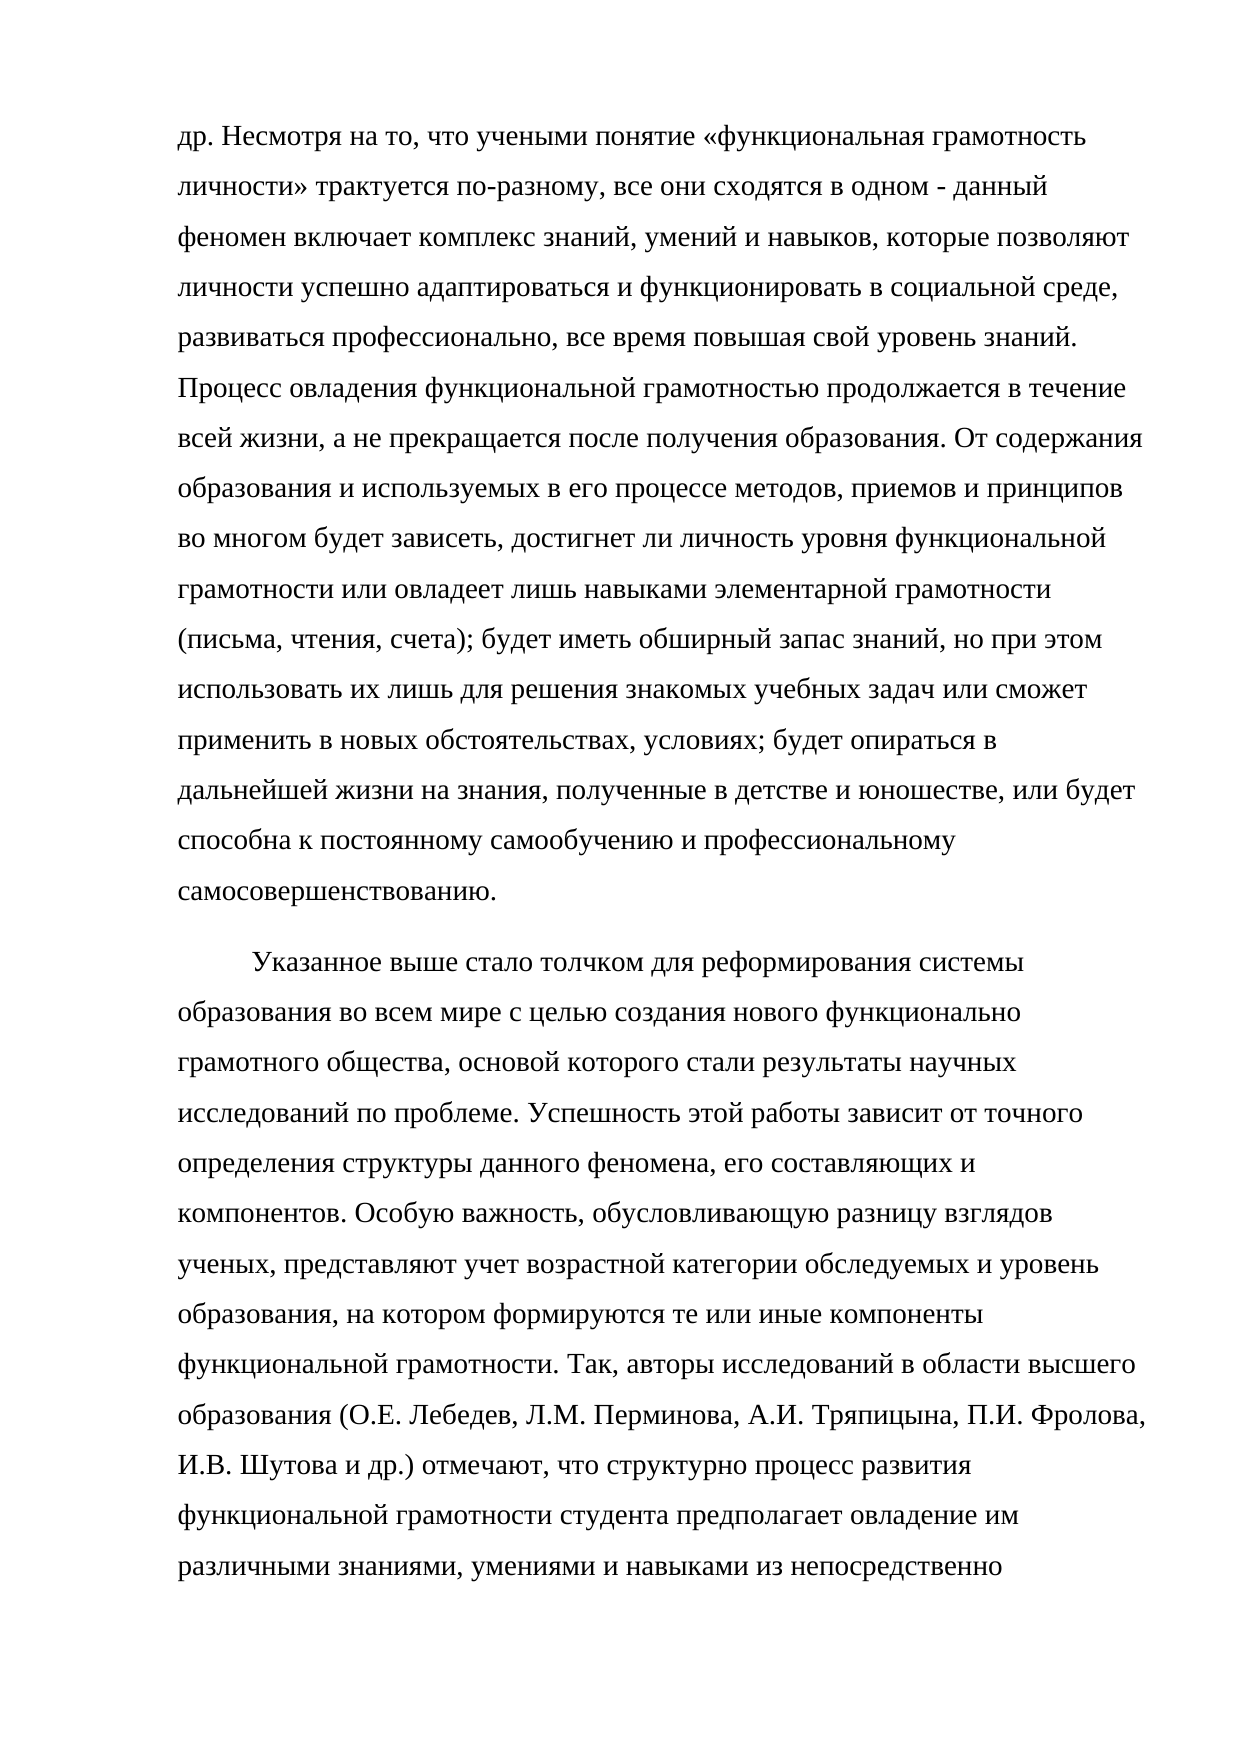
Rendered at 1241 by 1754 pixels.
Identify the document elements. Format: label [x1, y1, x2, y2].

text [177, 118, 1152, 906]
text [177, 944, 1152, 1581]
